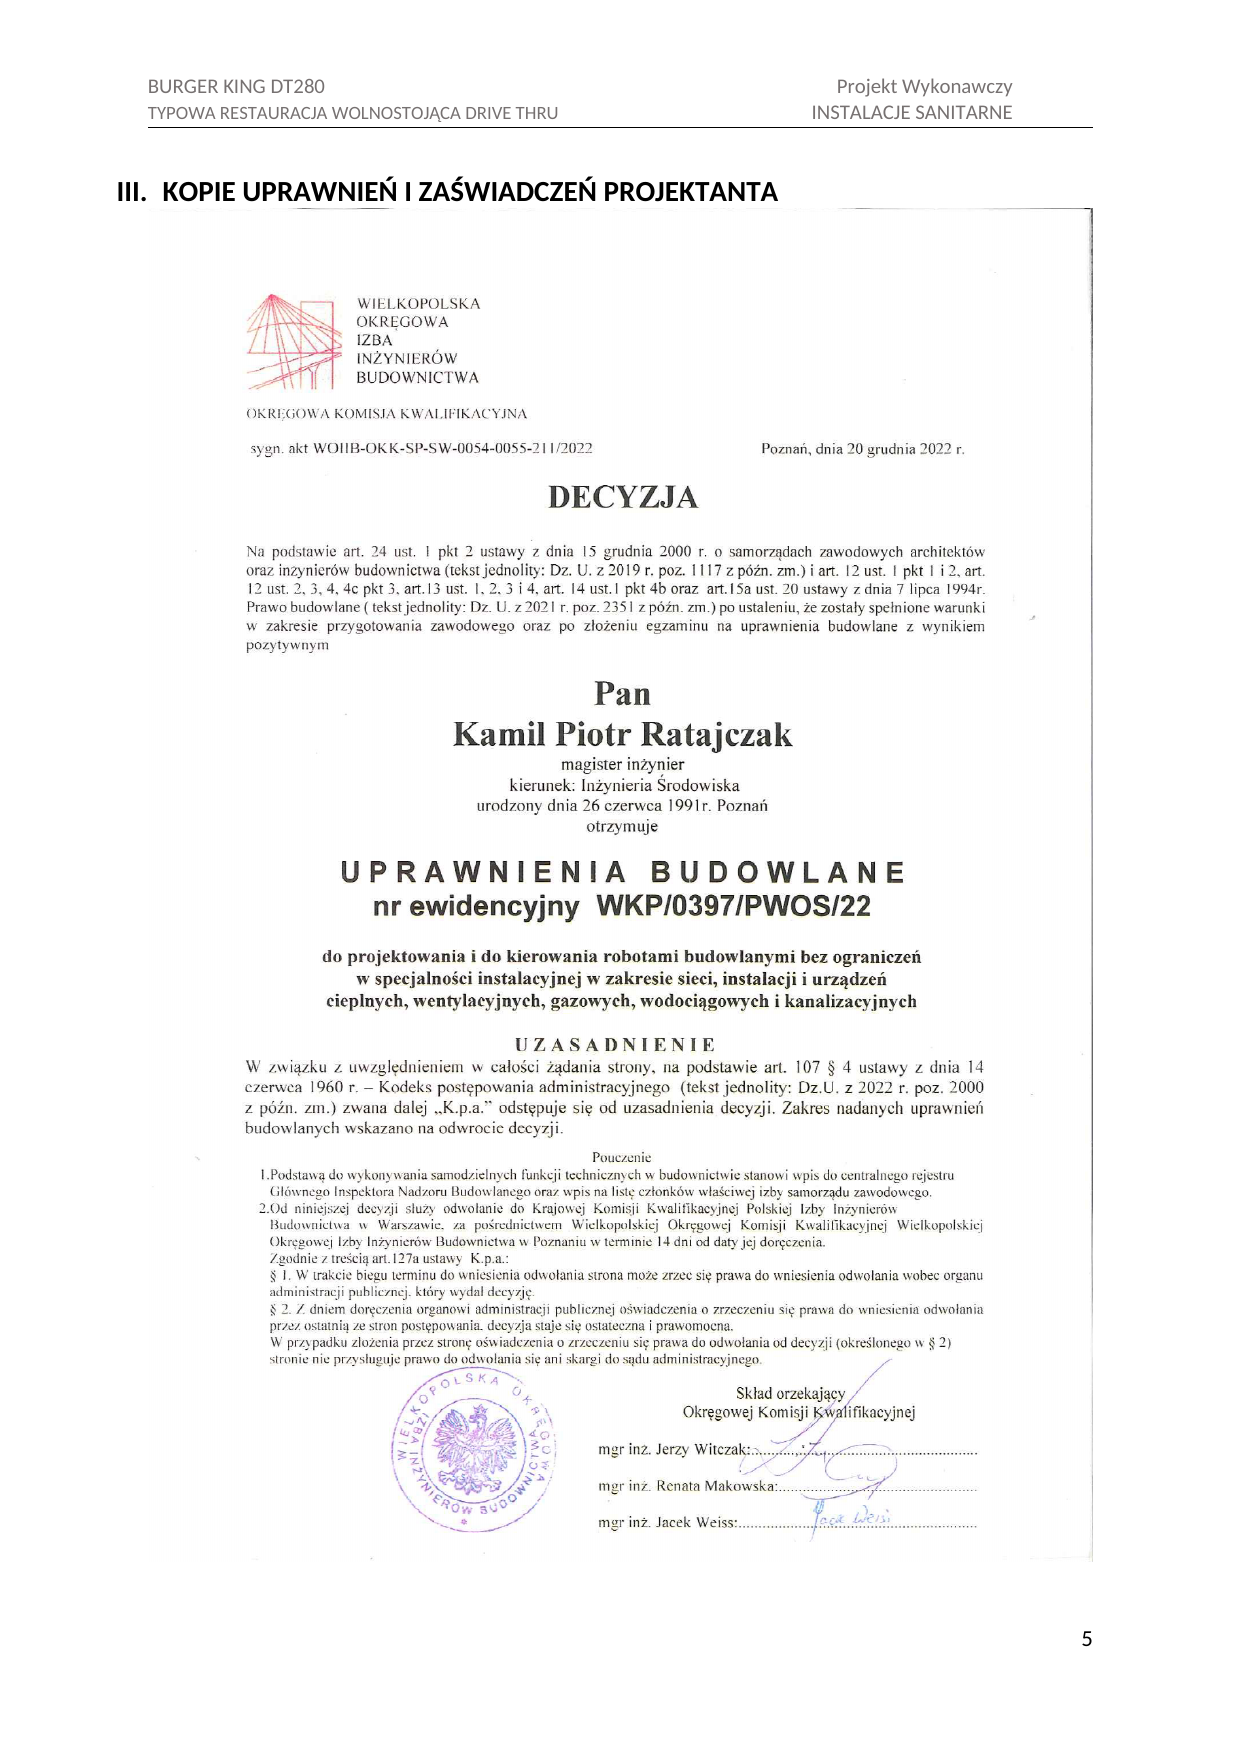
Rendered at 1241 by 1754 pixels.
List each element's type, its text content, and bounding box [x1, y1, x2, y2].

subtitle KOPIE UPRAWNIEŃ I ZAŚWIADCZEŃ PROJEKTANTA [148, 173, 1093, 208]
